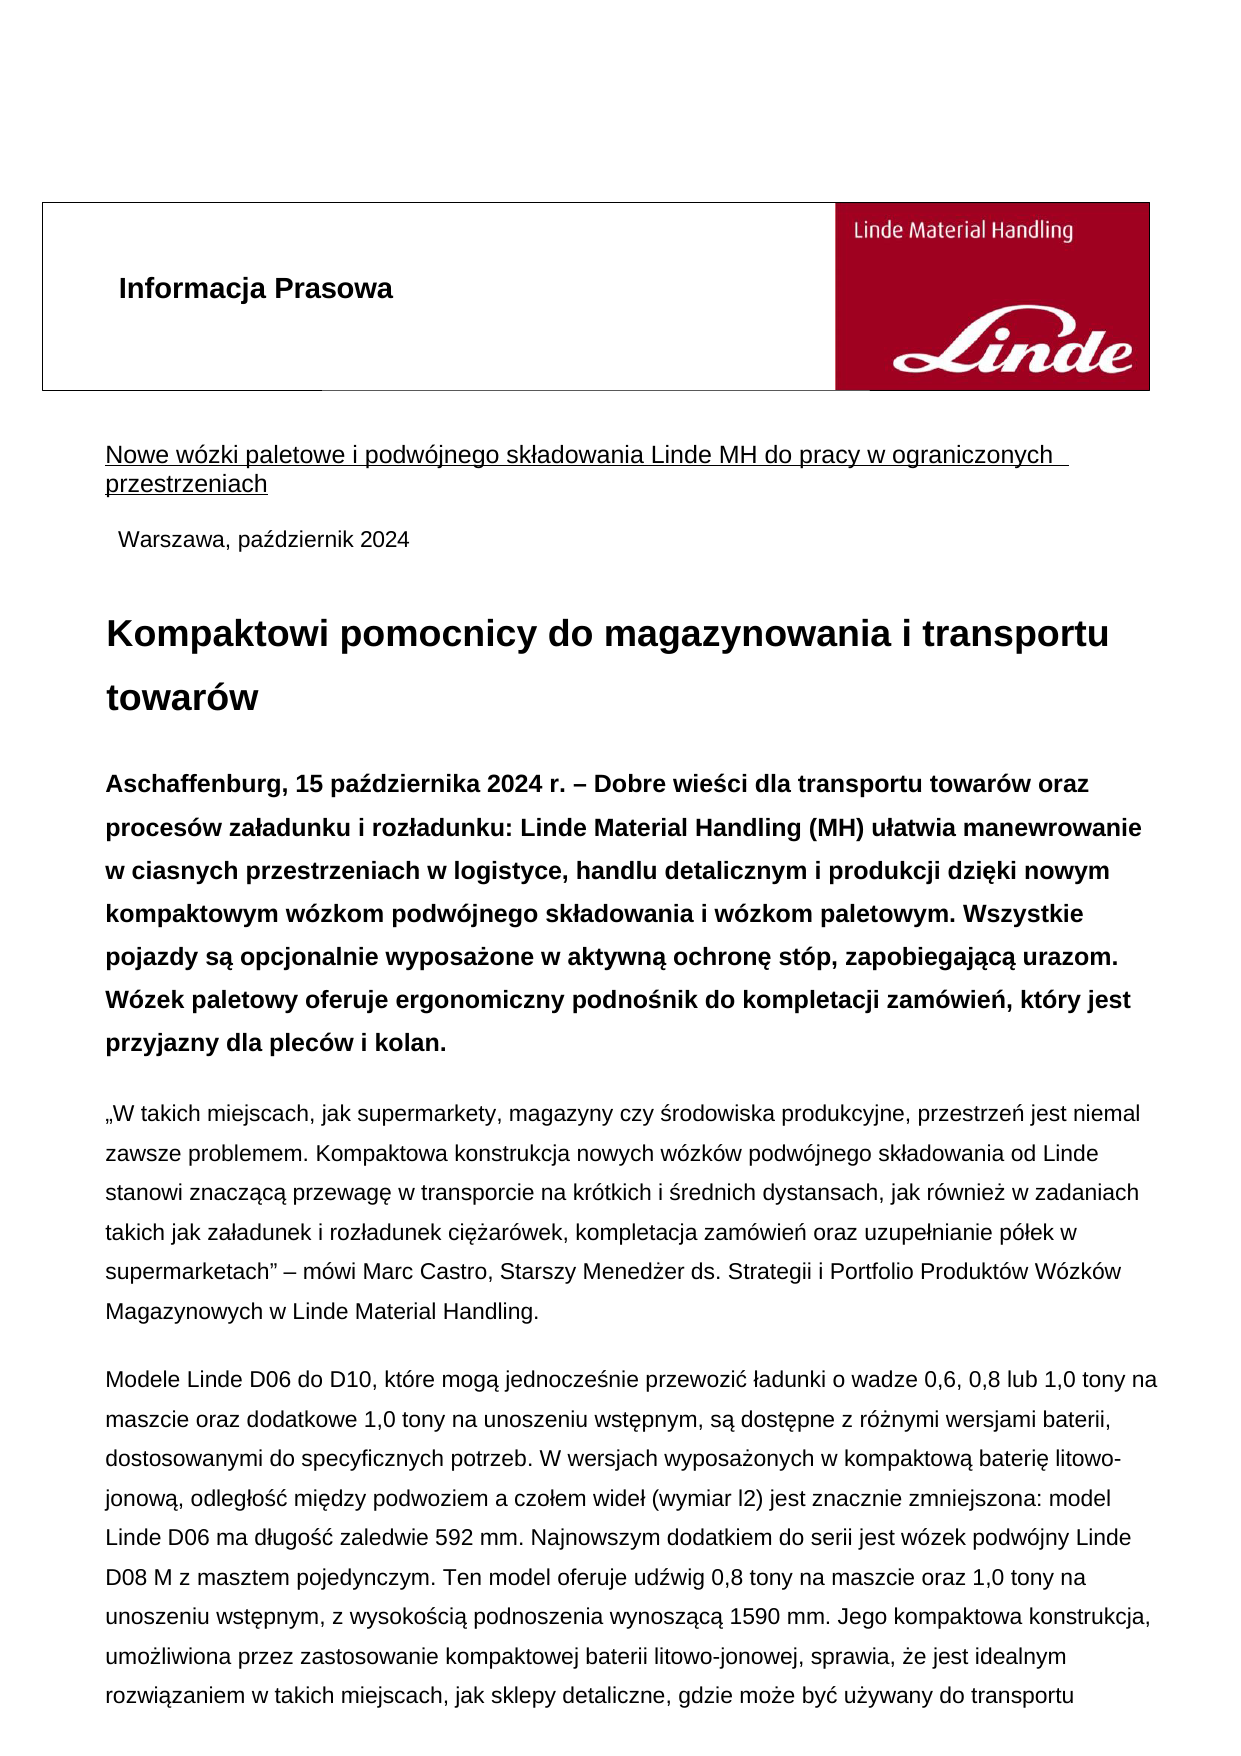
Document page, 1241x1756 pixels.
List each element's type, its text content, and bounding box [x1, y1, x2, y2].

picture [835, 203, 1149, 390]
text Warszawa, październik 2024 [118, 526, 1161, 552]
text Nowe wózki paletowe i podwójnego składowania Linde MH do pracy w ograniczonych przestrzeniach [105, 440, 1161, 497]
text „W takich miejscach, jak supermarkety, magazyny czy środowiska produkcyjne, przestrzeń jest niemal zawsze problemem. Kompaktowa konstrukcja nowych wózków podwójnego składowania od Linde stanowi znaczącą przewagę w transporcie na krótkich i średnich dystansach, jak również w zadaniach takich jak załadunek i rozładunek ciężarówek, kompletacja zamówień oraz uzupełnianie półek w supermarketach” – mówi Marc Castro, Starszy Menedżer ds. Strategii i Portfolio Produktów Wózków Magazynowych w Linde Material Handling. [105, 1100, 1161, 1324]
text Aschaffenburg, 15 października 2024 r. – Dobre wieści dla transportu towarów oraz procesów załadunku i rozładunku: Linde Material Handling (MH) ułatwia manewrowanie w ciasnych przestrzeniach w logistyce, handlu detalicznym i produkcji dzięki nowym kompaktowym wózkom podwójnego składowania i wózkom paletowym. Wszystkie pojazdy są opcjonalnie wyposażone w aktywną ochronę stóp, zapobiegającą urazom. Wózek paletowy oferuje ergonomiczny podnośnik do kompletacji zamówień, który jest przyjazny dla pleców i kolan. [105, 769, 1161, 1057]
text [105, 1366, 1161, 1709]
text Kompaktowi pomocnicy do magazynowania i transportu towarów [106, 611, 1161, 719]
